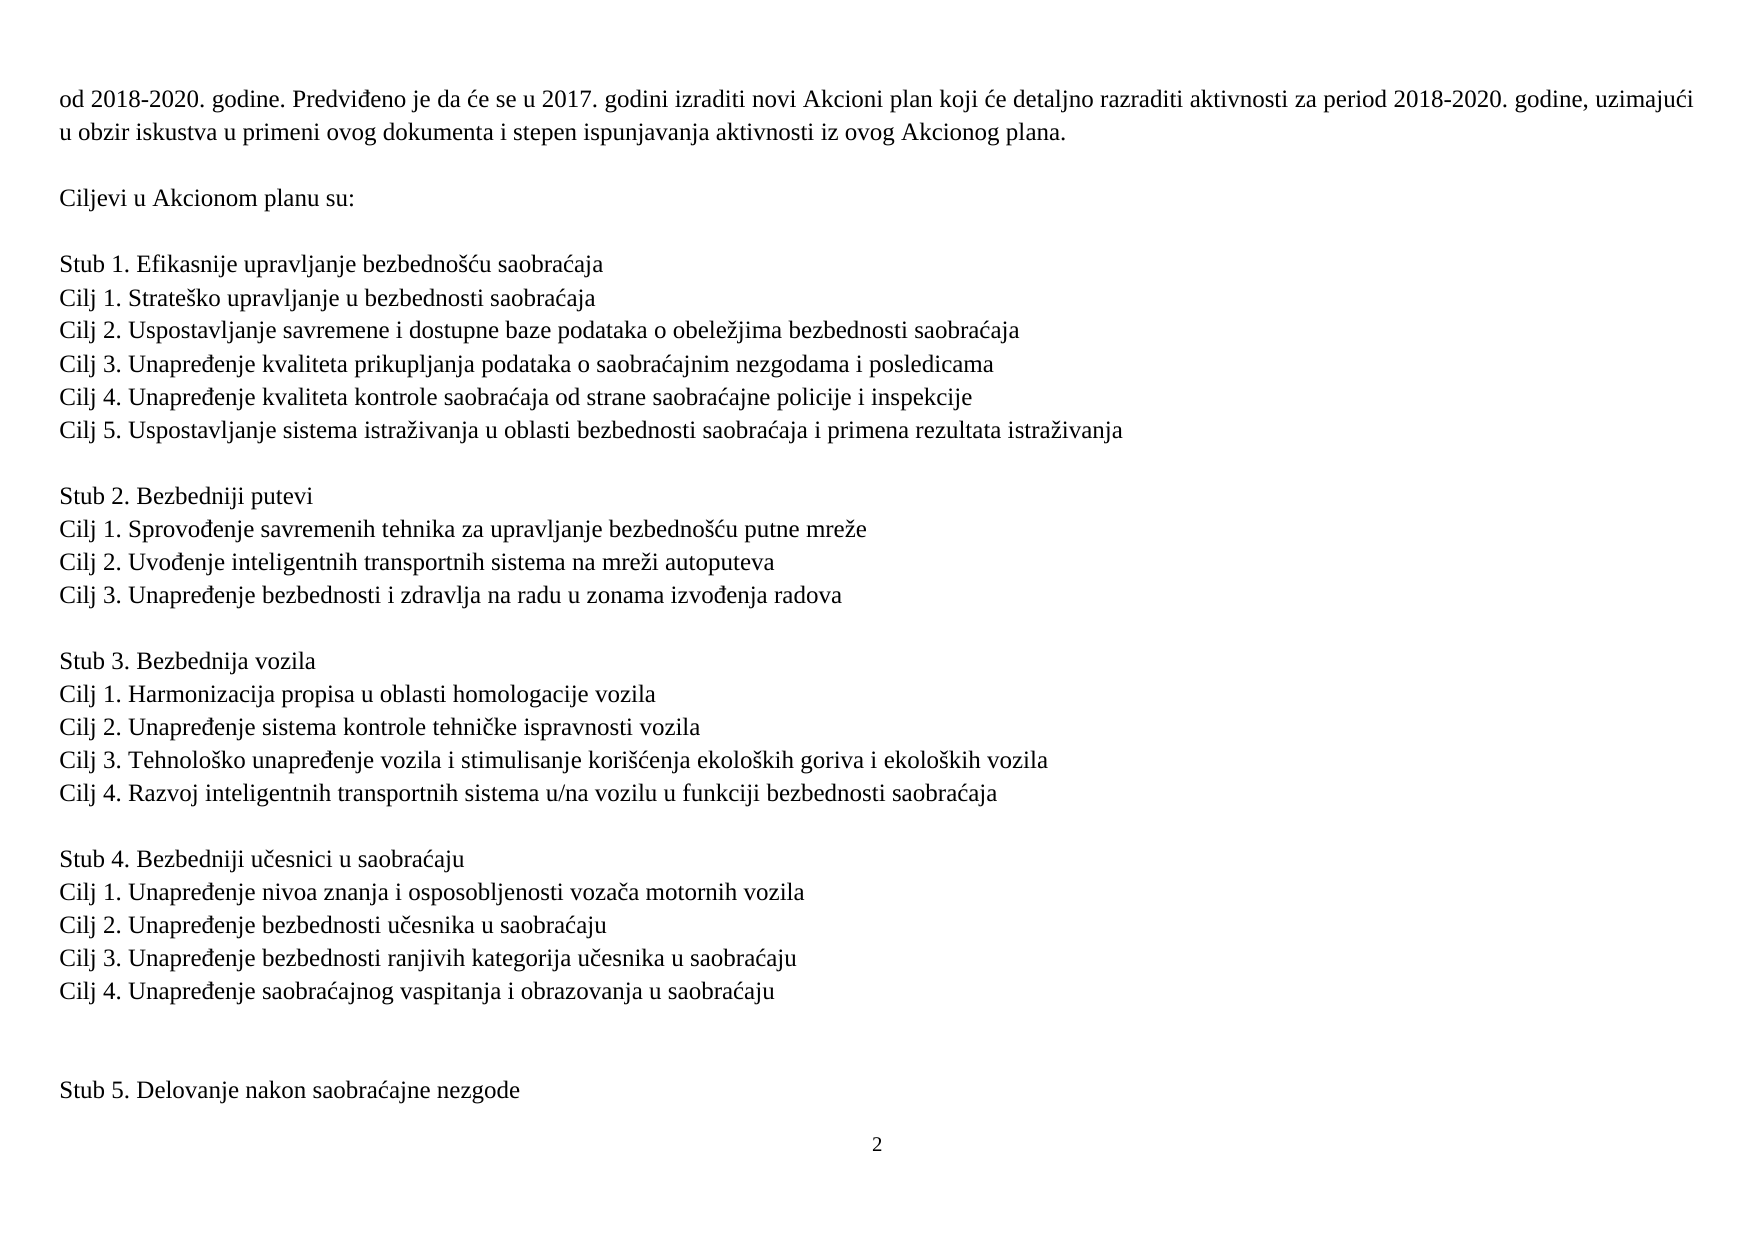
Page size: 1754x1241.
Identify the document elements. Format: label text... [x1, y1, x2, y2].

text Cilj 2. Uvođenje inteligentnih transportnih sistema na mreži autoputeva [59, 547, 1695, 576]
text Cilj 2. Uspostavljanje savremene i dostupne baze podataka o obeležjima bezbednosti saobraćaja [59, 316, 1695, 344]
text Cilj 4. Razvoj inteligentnih transportnih sistema u/na vozilu u funkciji bezbednosti saobraćaja [59, 778, 1695, 807]
text Stub 2. Bezbedniji putevi [59, 481, 1695, 509]
text Stub 1. Efikasnije upravljanje bezbednošću saobraćaja [59, 249, 1695, 278]
text Stub 3. Bezbednija vozila [59, 646, 1695, 674]
text Cilj 3. Unapređenje bezbednosti i zdravlja na radu u zonama izvođenja radova [59, 580, 1695, 608]
text Cilj 3. Unapređenje kvaliteta prikupljanja podataka o saobraćajnim nezgodama i posledicama [59, 349, 1695, 377]
text Cilj 1. Sprovođenje savremenih tehnika za upravljanje bezbednošću putne mreže [59, 514, 1695, 542]
text Stub 5. Delovanje nakon saobraćajne nezgode [59, 1075, 1695, 1104]
text Cilj 3. Unapređenje bezbednosti ranjivih kategorija učesnika u saobraćaju [59, 943, 1695, 972]
text Cilj 1. Unapređenje nivoa znanja i osposobljenosti vozača motornih vozila [59, 877, 1695, 906]
text Cilj 4. Unapređenje kvaliteta kontrole saobraćaja od strane saobraćajne policije i inspekcije [59, 382, 1695, 410]
text Ciljevi u Akcionom planu su: [59, 183, 1695, 212]
text Cilj 3. Tehnološko unapređenje vozila i stimulisanje korišćenja ekoloških goriva i ekoloških vozila [59, 745, 1695, 774]
text Stub 4. Bezbedniji učesnici u saobraćaju [59, 844, 1695, 873]
text Cilj 1. Harmonizacija propisa u oblasti homologacije vozila [59, 679, 1695, 708]
text Cilj 1. Strateško upravljanje u bezbednosti saobraćaja [59, 283, 1695, 311]
text Cilj 4. Unapređenje saobraćajnog vaspitanja i obrazovanja u saobraćaju [59, 976, 1695, 1005]
text Cilj 5. Uspostavljanje sistema istraživanja u oblasti bezbednosti saobraćaja i primena rezultata istraživanja [59, 415, 1695, 443]
text Cilj 2. Unapređenje sistema kontrole tehničke ispravnosti vozila [59, 712, 1695, 741]
text Cilj 2. Unapređenje bezbednosti učesnika u saobraćaju [59, 910, 1695, 939]
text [59, 84, 1695, 146]
